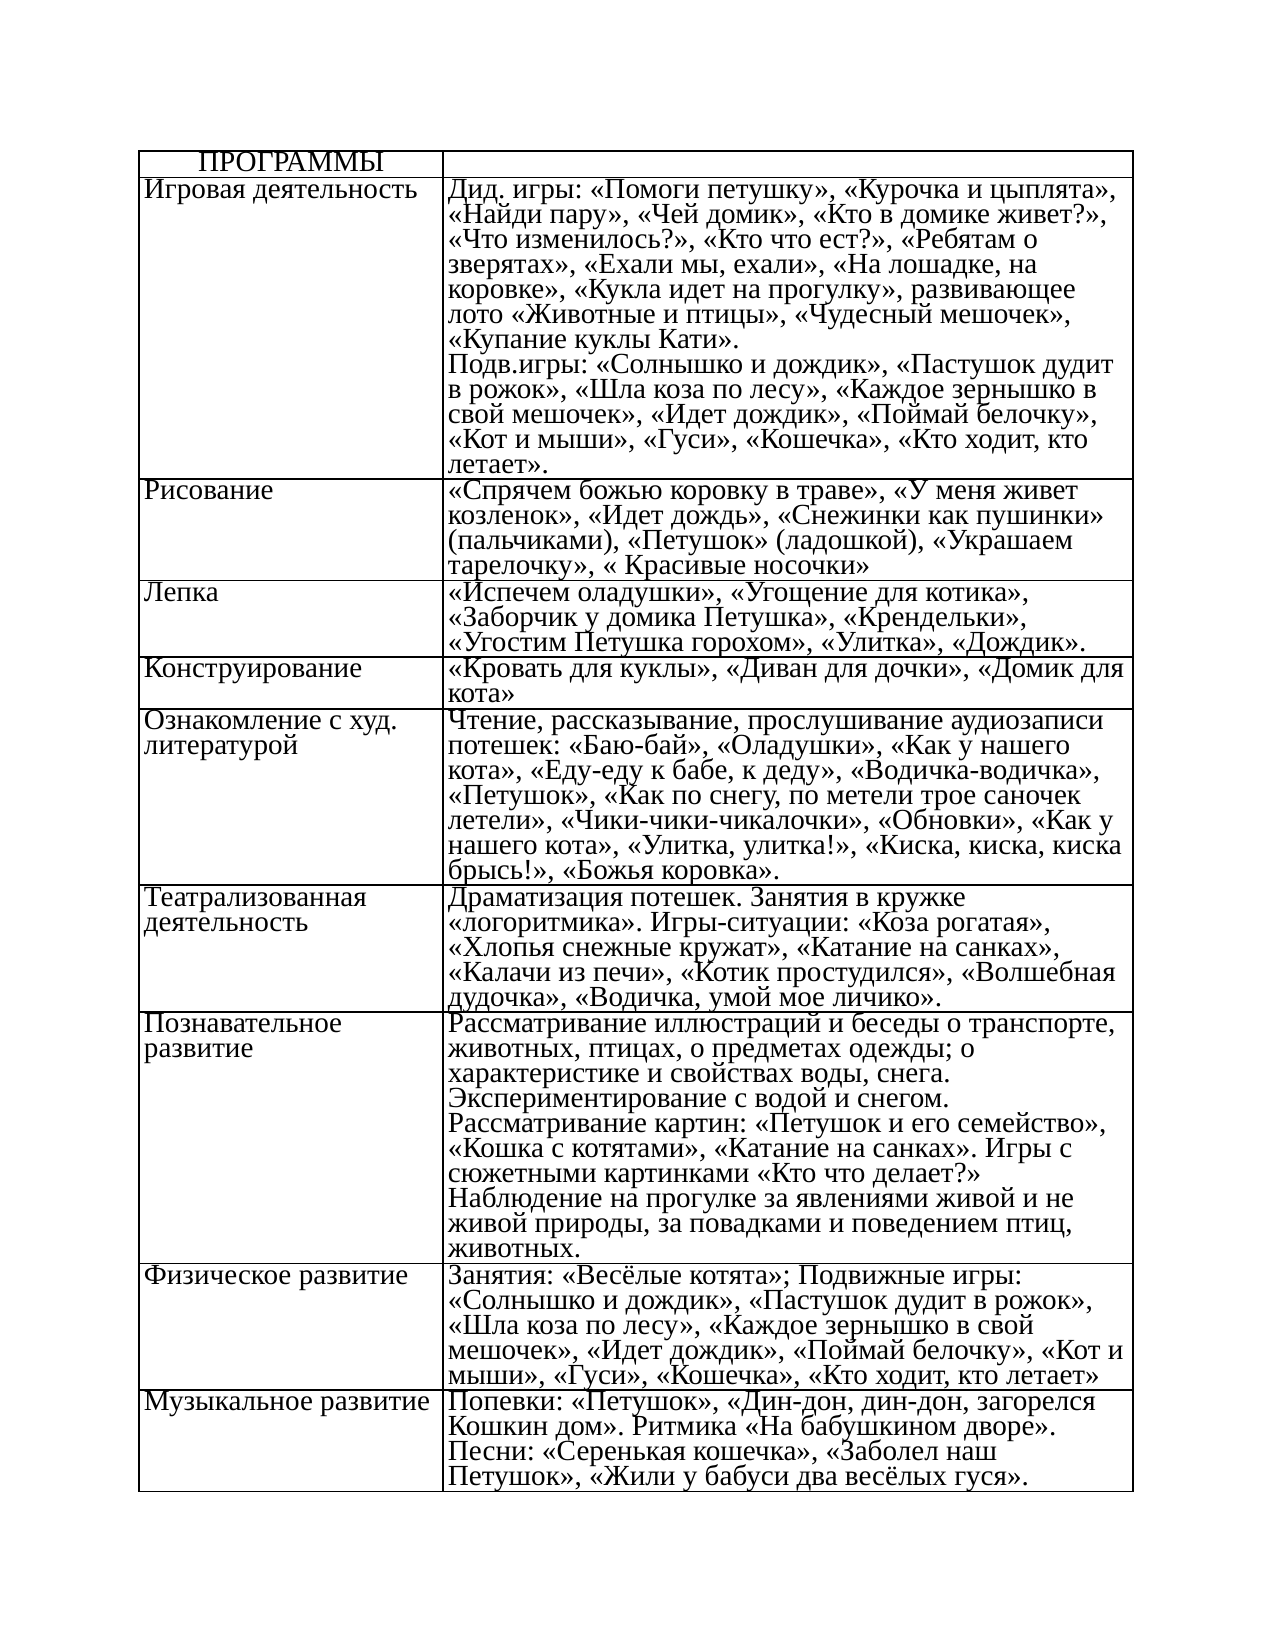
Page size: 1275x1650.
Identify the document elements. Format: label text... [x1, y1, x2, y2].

table_cell Конструирование [140, 658, 442, 708]
table_cell Дид. игры: «Помоги петушку», «Курочка и цыплята», «Найди пару», «Чей домик», «Кто в домике живет?», «Что изменилось?», «Кто что ест?», «Ребятам о зверятах», «Ехали мы, ехали», «На лошадке, на коровке», «Кукла идет на прогулку», развивающее лото «Животные и птицы», «Чудесный мешочек», «Купание куклы Кати». Подв.игры: «Солнышко и дождик», «Пастушок дудит в рожок», «Шла коза по лесу», «Каждое зернышко в свой мешочек», «Идет дождик», «Поймай белочку», «Кот и мыши», «Гуси», «Кошечка», «Кто ходит, кто летает». [444, 178, 1132, 478]
table_cell Рассматривание иллюстраций и беседы о транспорте, животных, птицах, о предметах одежды; о характеристике и свойствах воды, снега. Экспериментирование с водой и снегом. Рассматривание картин: «Петушок и его семейство», «Кошка с котятами», «Катание на санках». Игры с сюжетными картинками «Кто что делает?» Наблюдение на прогулке за явлениями живой и не живой природы, за повадками и поведением птиц, животных. [444, 1013, 1132, 1262]
table_cell Игровая деятельность [140, 178, 442, 478]
table_cell Ознакомление с худ. литературой [140, 710, 442, 884]
table_cell «Спрячем божью коровку в траве», «У меня живет козленок», «Идет дождь», «Снежинки как пушинки» (пальчиками), «Петушок» (ладошкой), «Украшаем тарелочку», « Красивые носочки» [444, 480, 1132, 580]
table_cell Попевки: «Петушок», «Дин-дон, дин-дон, загорелся Кошкин дом». Ритмика «На бабушкином дворе». Песни: «Серенькая кошечка», «Заболел наш Петушок», «Жили у бабуси два весёлых гуся». [444, 1391, 1132, 1491]
table_cell Физическое развитие [140, 1264, 442, 1389]
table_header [444, 152, 1132, 177]
table_cell Драматизация потешек. Занятия в кружке «логоритмика». Игры-ситуации: «Коза рогатая», «Хлопья снежные кружат», «Катание на санках», «Калачи из печи», «Котик простудился», «Волшебная дудочка», «Водичка, умой мое личико». [444, 886, 1132, 1011]
table_cell Рисование [140, 480, 442, 580]
table_cell Занятия: «Весёлые котята»; Подвижные игры: «Солнышко и дождик», «Пастушок дудит в рожок», «Шла коза по лесу», «Каждое зернышко в свой мешочек», «Идет дождик», «Поймай белочку», «Кот и мыши», «Гуси», «Кошечка», «Кто ходит, кто летает» [444, 1264, 1132, 1389]
table_cell Познавательное развитие [140, 1013, 442, 1262]
table_cell «Кровать для куклы», «Диван для дочки», «Домик для кота» [444, 658, 1132, 708]
table_cell Лепка [140, 581, 442, 656]
table_cell Музыкальное развитие [140, 1391, 442, 1491]
table_header РАЗДЕЛ ПРОГРАММЫ [140, 152, 442, 177]
table_cell Чтение, рассказывание, прослушивание аудиозаписи потешек: «Баю-бай», «Оладушки», «Как у нашего кота», «Еду-еду к бабе, к деду», «Водичка-водичка», «Петушок», «Как по снегу, по метели трое саночек летели», «Чики-чики-чикалочки», «Обновки», «Как у нашего кота», «Улитка, улитка!», «Киска, киска, киска брысь!», «Божья коровка». [444, 710, 1132, 884]
table_cell «Испечем оладушки», «Угощение для котика», «Заборчик у домика Петушка», «Крендельки», «Угостим Петушка горохом», «Улитка», «Дождик». [444, 581, 1132, 656]
table_cell Театрализованная деятельность [140, 886, 442, 1011]
